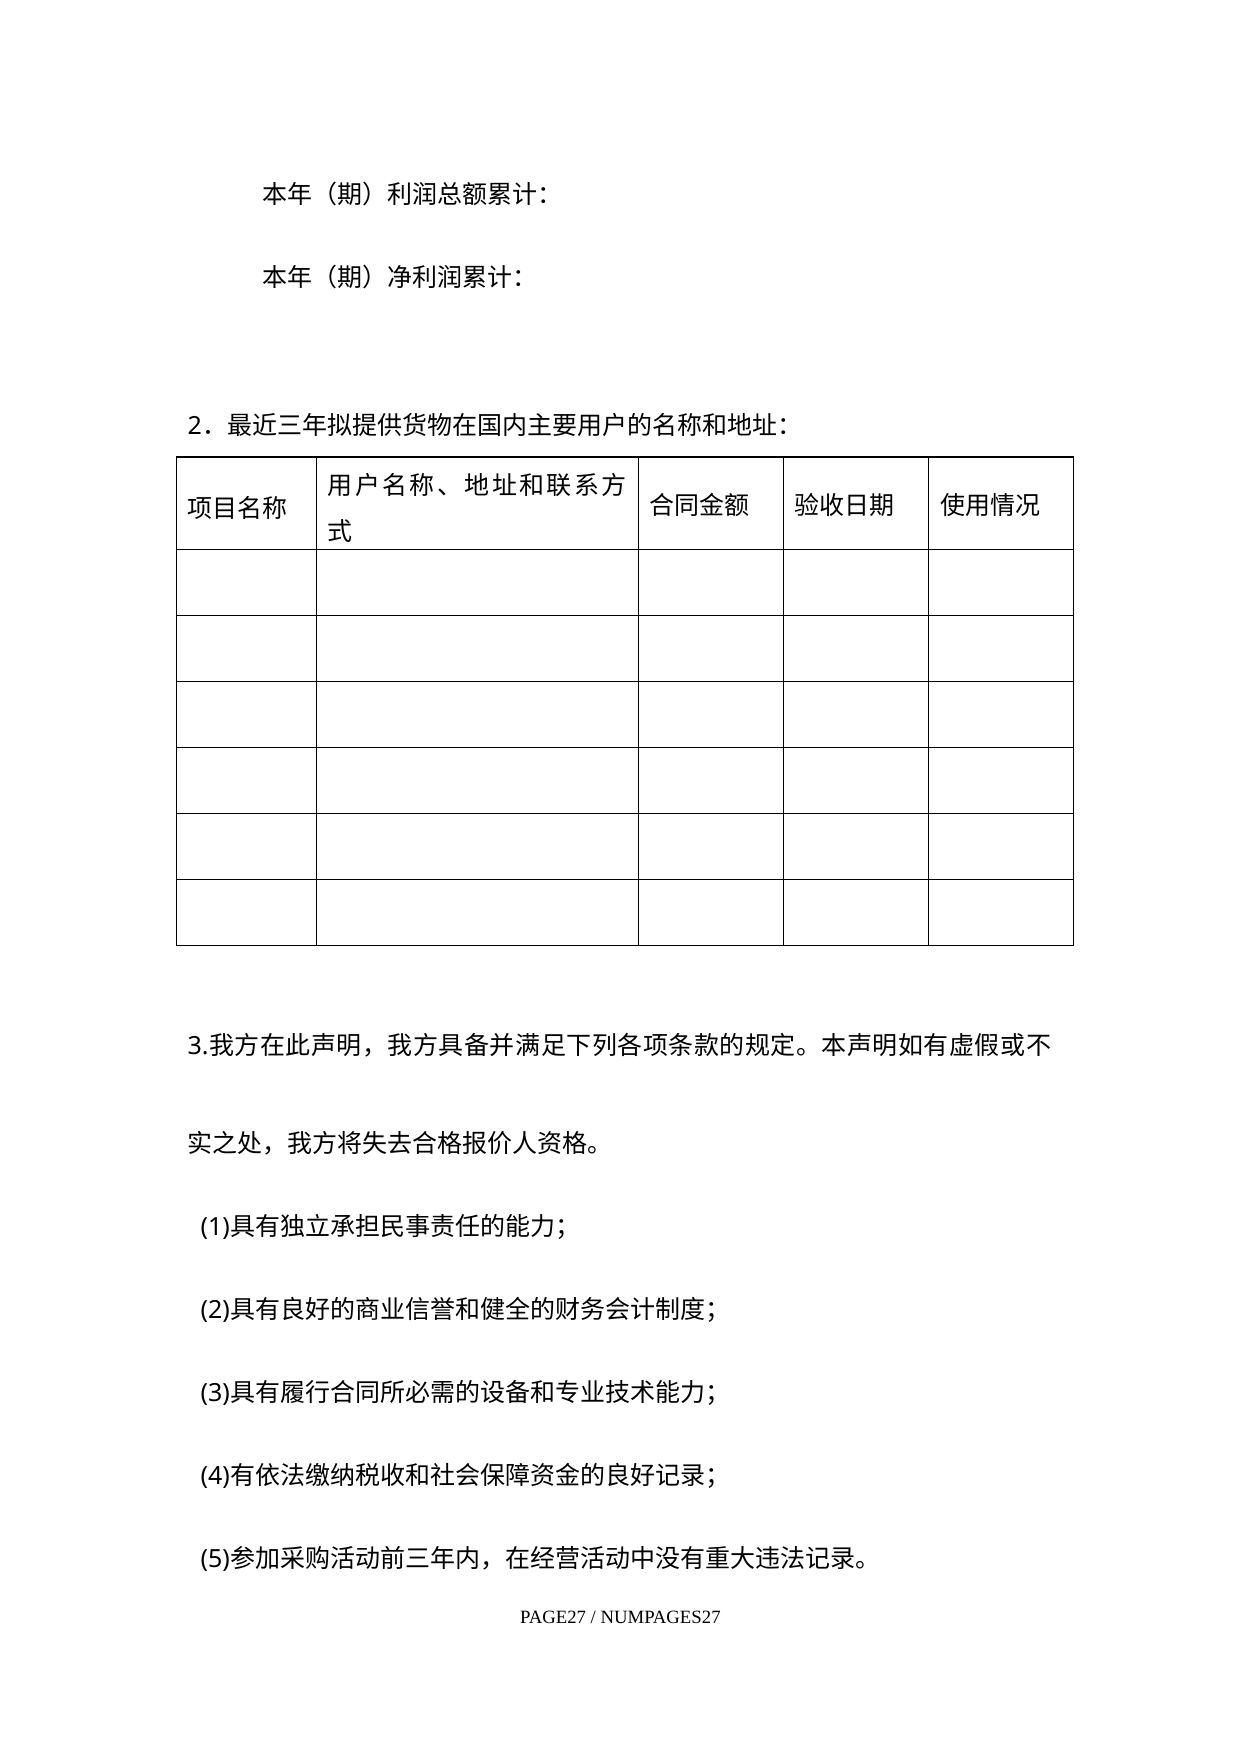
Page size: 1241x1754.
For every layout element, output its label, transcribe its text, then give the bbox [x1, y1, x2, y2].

table_cell [929, 550, 1073, 615]
table_cell [784, 748, 928, 813]
table_cell [784, 550, 928, 615]
text 本年（期）净利润累计： [187, 243, 1053, 308]
table_header 项目名称 [177, 458, 316, 549]
table_cell [784, 682, 928, 747]
table_cell [929, 616, 1073, 681]
table_cell [317, 616, 638, 681]
table_cell [639, 880, 783, 945]
table_cell [317, 880, 638, 945]
text 2．最近三年拟提供货物在国内主要用户的名称和地址： [187, 391, 1053, 456]
table_cell [317, 550, 638, 615]
table_cell [177, 814, 316, 879]
table_header 使用情况 [929, 458, 1073, 549]
table_cell [639, 616, 783, 681]
text (5)参加采购活动前三年内，在经营活动中没有重大违法记录。 [187, 1524, 1053, 1589]
text (4)有依法缴纳税收和社会保障资金的良好记录； [187, 1441, 1053, 1506]
table_header 验收日期 [784, 458, 928, 549]
text (1)具有独立承担民事责任的能力； [187, 1192, 1053, 1257]
table_cell [639, 550, 783, 615]
table_cell [929, 814, 1073, 879]
table_header 合同金额 [639, 458, 783, 549]
table_cell [784, 814, 928, 879]
text (3)具有履行合同所必需的设备和专业技术能力； [187, 1358, 1053, 1423]
text (2)具有良好的商业信誉和健全的财务会计制度； [187, 1275, 1053, 1340]
text 3.我方在此声明，我方具备并满足下列各项条款的规定。本声明如有虚假或不实之处，我方将失去合格报价人资格。 [187, 1011, 1053, 1174]
table_cell [317, 682, 638, 747]
table_cell [177, 880, 316, 945]
table_cell [639, 814, 783, 879]
table_cell [317, 748, 638, 813]
table_cell [639, 748, 783, 813]
table_cell [929, 748, 1073, 813]
table_cell [784, 616, 928, 681]
table_cell [929, 880, 1073, 945]
table_cell [784, 880, 928, 945]
table_cell [929, 682, 1073, 747]
table_cell [317, 814, 638, 879]
table_header 用户名称、地址和联系方式 [317, 458, 638, 549]
table_cell [639, 682, 783, 747]
table_cell [177, 748, 316, 813]
table_cell [177, 682, 316, 747]
text 本年（期）利润总额累计： [187, 160, 1053, 225]
table_cell [177, 616, 316, 681]
table_cell [177, 550, 316, 615]
